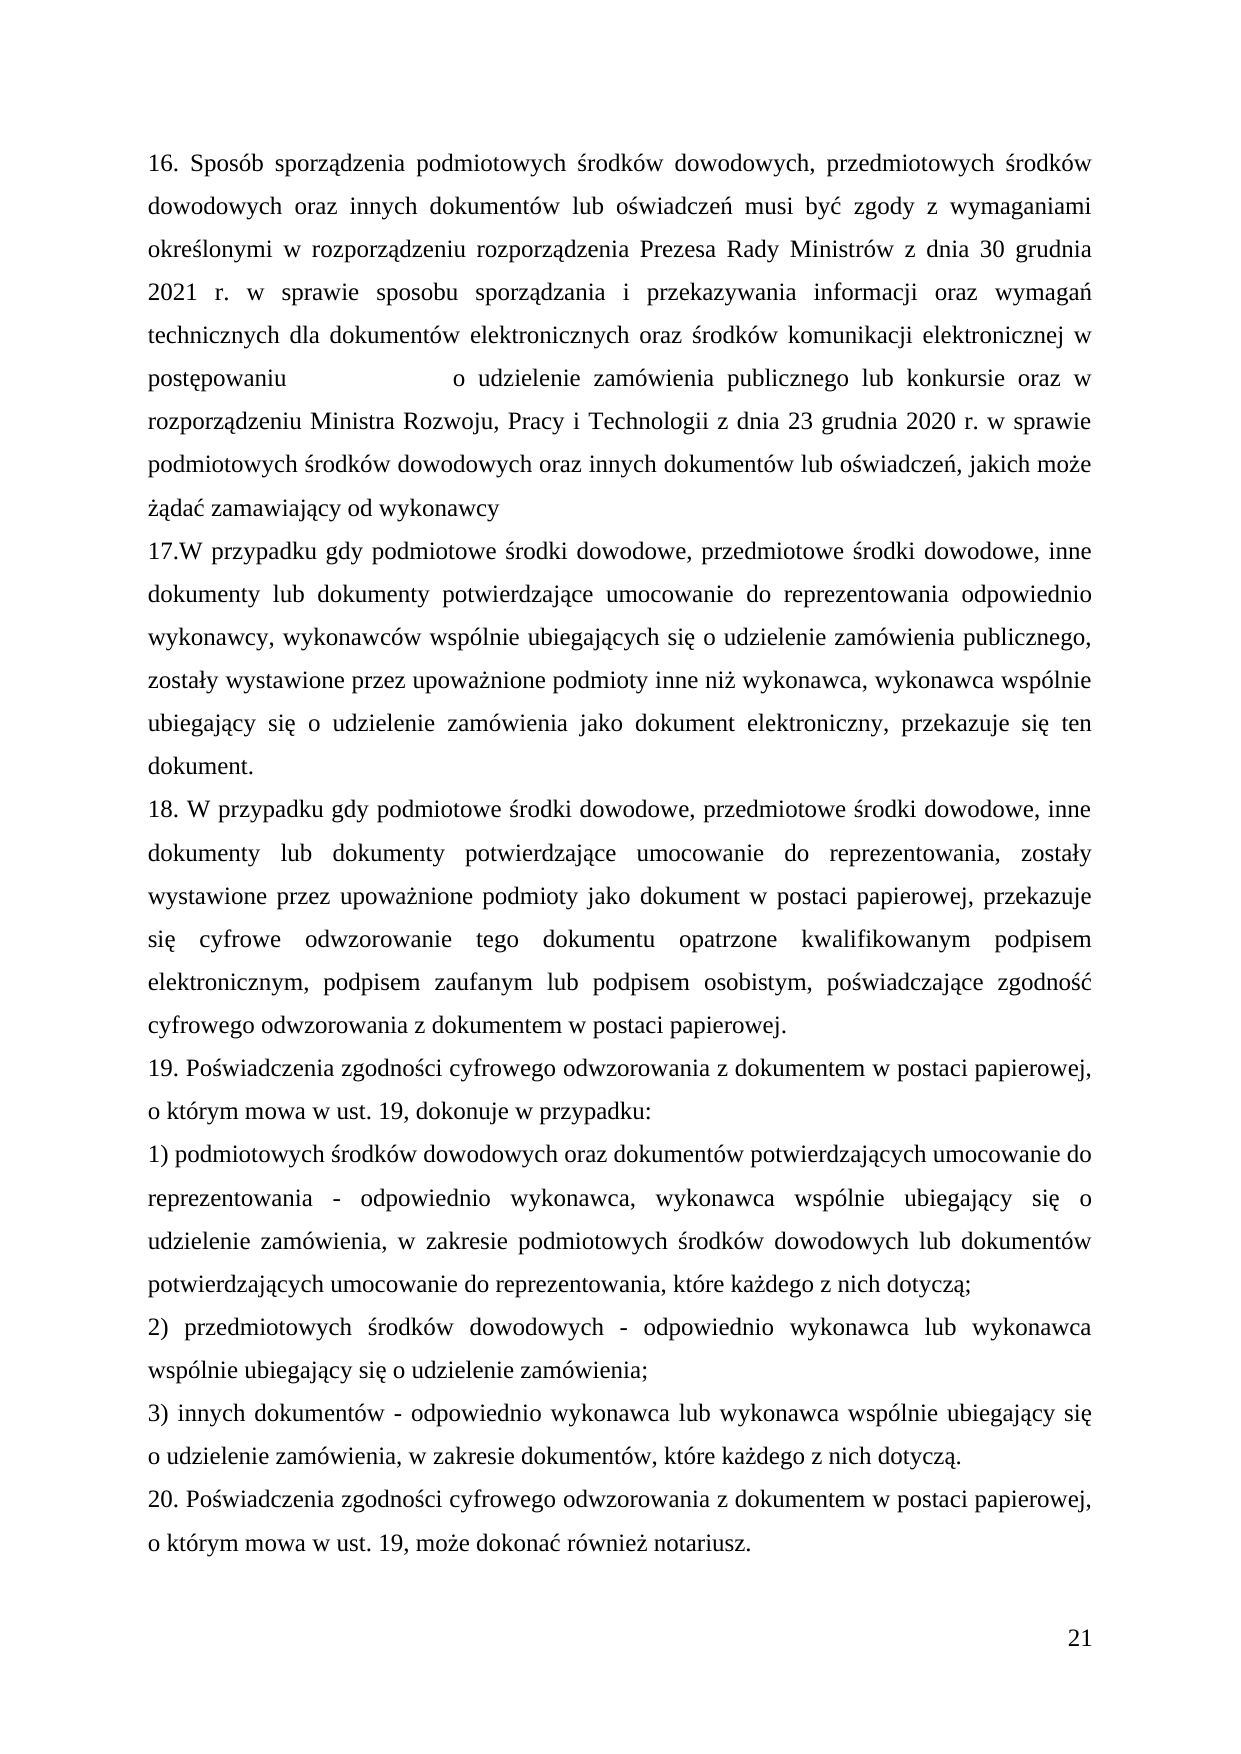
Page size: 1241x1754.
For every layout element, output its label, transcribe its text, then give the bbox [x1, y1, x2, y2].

list 3) innych dokumentów - odpowiednio wykonawca lub wykonawca wspólnie ubiegający się o udzielenie zamówienia, w zakresie dokumentów, które każdego z nich dotyczą. [148, 1398, 1092, 1470]
list 20. Poświadczenia zgodności cyfrowego odwzorowania z dokumentem w postaci papierowej, o którym mowa w ust. 19, może dokonać również notariusz. [148, 1484, 1092, 1556]
text 19. Poświadczenia zgodności cyfrowego odwzorowania z dokumentem w postaci papierowej, o którym mowa w ust. 19, dokonuje w przypadku: [148, 1053, 1092, 1125]
text 16. Sposób sporządzenia podmiotowych środków dowodowych, przedmiotowych środków dowodowych oraz innych dokumentów lub oświadczeń musi być zgody z wymaganiami określonymi w rozporządzeniu rozporządzenia Prezesa Rady Ministrów z dnia 30 grudnia 2021 r. w sprawie sposobu sporządzania i przekazywania informacji oraz wymagań technicznych dla dokumentów elektronicznych oraz środków komunikacji elektronicznej w postępowaniu o udzielenie zamówienia publicznego lub konkursie oraz w rozporządzeniu Ministra Rozwoju, Pracy i Technologii z dnia 23 grudnia 2020 r. w sprawie podmiotowych środków dowodowych oraz innych dokumentów lub oświadczeń, jakich może żądać zamawiający od wykonawcy [148, 148, 1092, 521]
text 17.W przypadku gdy podmiotowe środki dowodowe, przedmiotowe środki dowodowe, inne dokumenty lub dokumenty potwierdzające umocowanie do reprezentowania odpowiednio wykonawcy, wykonawców wspólnie ubiegających się o udzielenie zamówienia publicznego, zostały wystawione przez upoważnione podmioty inne niż wykonawca, wykonawca wspólnie ubiegający się o udzielenie zamówienia jako dokument elektroniczny, przekazuje się ten dokument. [148, 536, 1092, 780]
text 18. W przypadku gdy podmiotowe środki dowodowe, przedmiotowe środki dowodowe, inne dokumenty lub dokumenty potwierdzające umocowanie do reprezentowania, zostały wystawione przez upoważnione podmioty jako dokument w postaci papierowej, przekazuje się cyfrowe odwzorowanie tego dokumentu opatrzone kwalifikowanym podpisem elektronicznym, podpisem zaufanym lub podpisem osobistym, poświadczające zgodność cyfrowego odwzorowania z dokumentem w postaci papierowej. [148, 794, 1092, 1039]
list 2) przedmiotowych środków dowodowych - odpowiednio wykonawca lub wykonawca wspólnie ubiegający się o udzielenie zamówienia; [148, 1312, 1092, 1384]
list 1) podmiotowych środków dowodowych oraz dokumentów potwierdzających umocowanie do reprezentowania - odpowiednio wykonawca, wykonawca wspólnie ubiegający się o udzielenie zamówienia, w zakresie podmiotowych środków dowodowych lub dokumentów potwierdzających umocowanie do reprezentowania, które każdego z nich dotyczą; [148, 1139, 1092, 1298]
